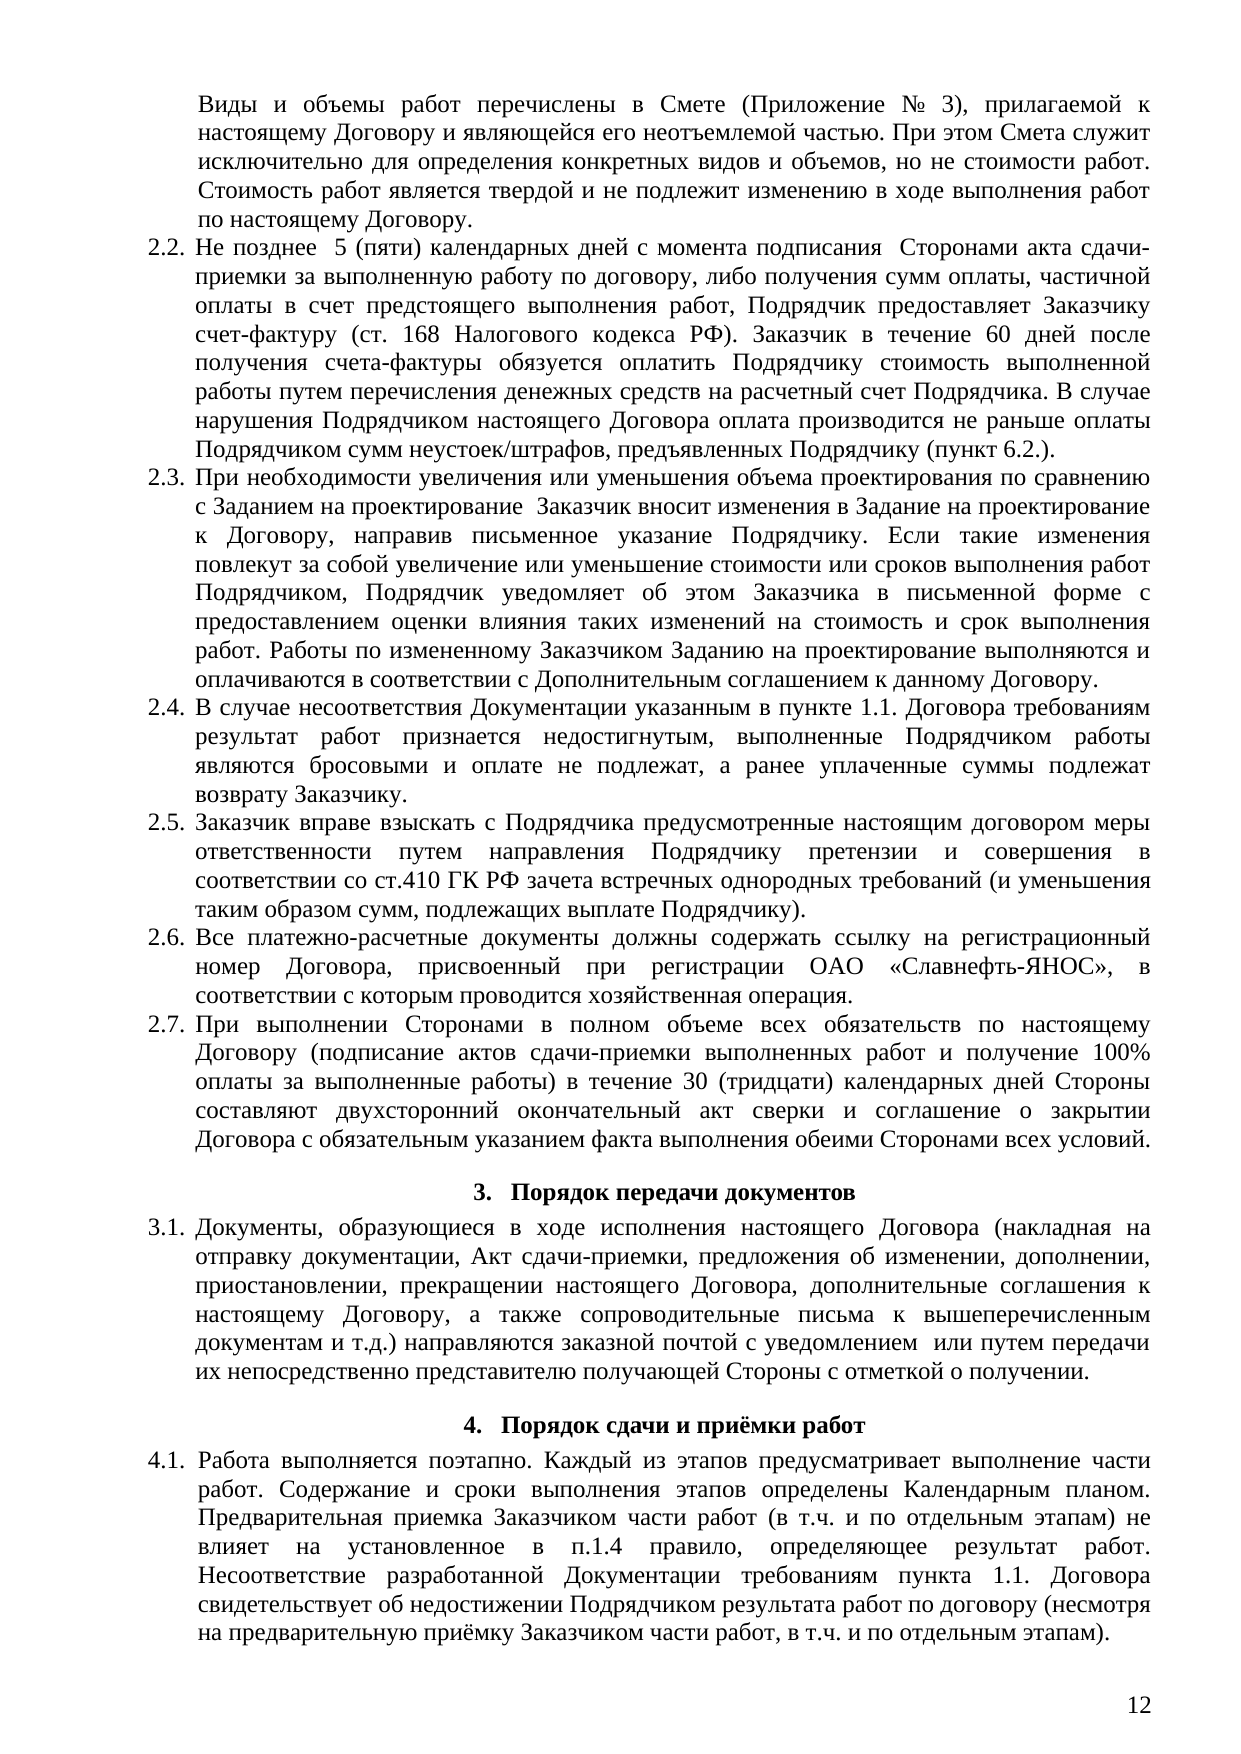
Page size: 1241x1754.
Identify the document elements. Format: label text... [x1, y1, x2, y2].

list В случае несоответствия Документации указанным в пункте 1.1. Договора требованиям результат работ признается недостигнутым, выполненные Подрядчиком работы являются бросовыми и оплате не подлежат, а ранее уплаченные суммы подлежат возврату Заказчику. [148, 692, 1152, 807]
list При выполнении Сторонами в полном объеме всех обязательств по настоящему Договору (подписание актов сдачи-приемки выполненных работ и получение 100% оплаты за выполненные работы) в течение 30 (тридцати) календарных дней Стороны составляют двухсторонний окончательный акт сверки и соглашение о закрытии Договора с обязательным указанием факта выполнения обеими Сторонами всех условий. [148, 1009, 1152, 1152]
text Виды и объемы работ перечислены в Смете (Приложение № 3), прилагаемой к настоящему Договору и являющейся его неотъемлемой частью. При этом Смета служит исключительно для определения конкретных видов и объемов, но не стоимости работ. Стоимость работ является твердой и не подлежит изменению в ходе выполнения работ по настоящему Договору. [198, 89, 1152, 232]
list Заказчик вправе взыскать с Подрядчика предусмотренные настоящим договором меры ответственности путем направления Подрядчику претензии и совершения в соответствии со ст.410 ГК РФ зачета встречных однородных требований (и уменьшения таким образом сумм, подлежащих выплате Подрядчику). [148, 807, 1152, 922]
list При необходимости увеличения или уменьшения объема проектирования по сравнению с Заданием на проектирование Заказчик вносит изменения в Задание на проектирование к Договору, направив письменное указание Подрядчику. Если такие изменения повлекут за собой увеличение или уменьшение стоимости или сроков выполнения работ Подрядчиком, Подрядчик уведомляет об этом Заказчика в письменной форме с предоставлением оценки влияния таких изменений на стоимость и срок выполнения работ. Работы по измененному Заказчиком Заданию на проектирование выполняются и оплачиваются в соответствии с Дополнительным соглашением к данному Договору. [148, 462, 1152, 692]
list Документы, образующиеся в ходе исполнения настоящего Договора (накладная на отправку документации, Акт сдачи-приемки, предложения об изменении, дополнении, приостановлении, прекращении настоящего Договора, дополнительные соглашения к настоящему Договору, а также сопроводительные письма к вышеперечисленным документам и т.д.) направляются заказной почтой с уведомлением или путем передачи их непосредственно представителю получающей Стороны с отметкой о получении. [148, 1212, 1152, 1385]
list Работа выполняется поэтапно. Каждый из этапов предусматривает выполнение части работ. Содержание и сроки выполнения этапов определены Календарным планом. Предварительная приемка Заказчиком части работ (в т.ч. и по отдельным этапам) не влияет на установленное в п.1.4 правило, определяющее результат работ. Несоответствие разработанной Документации требованиям пункта 1.1. Договора свидетельствует об недостижении Подрядчиком результата работ по договору (несмотря на предварительную приёмку Заказчиком части работ, в т.ч. и по отдельным этапам). [148, 1445, 1152, 1646]
list Все платежно-расчетные документы должны содержать ссылку на регистрационный номер Договора, присвоенный при регистрации ОАО «Славнефть-ЯНОС», в соответствии с которым проводится хозяйственная операция. [148, 922, 1152, 1009]
list Не позднее 5 (пяти) календарных дней с момента подписания Сторонами акта сдачи-приемки за выполненную работу по договору, либо получения сумм оплаты, частичной оплаты в счет предстоящего выполнения работ, Подрядчик предоставляет Заказчику счет-фактуру (ст. 168 Налогового кодекса РФ). Заказчик в течение 60 дней после получения счета-фактуры обязуется оплатить Подрядчику стоимость выполненной работы путем перечисления денежных средств на расчетный счет Подрядчика. В случае нарушения Подрядчиком настоящего Договора оплата производится не раньше оплаты Подрядчиком сумм неустоек/штрафов, предъявленных Подрядчику (пункт 6.2.). [148, 232, 1152, 462]
subtitle Порядок передачи документов [177, 1177, 1152, 1206]
subtitle Порядок сдачи и приёмки работ [177, 1410, 1152, 1439]
